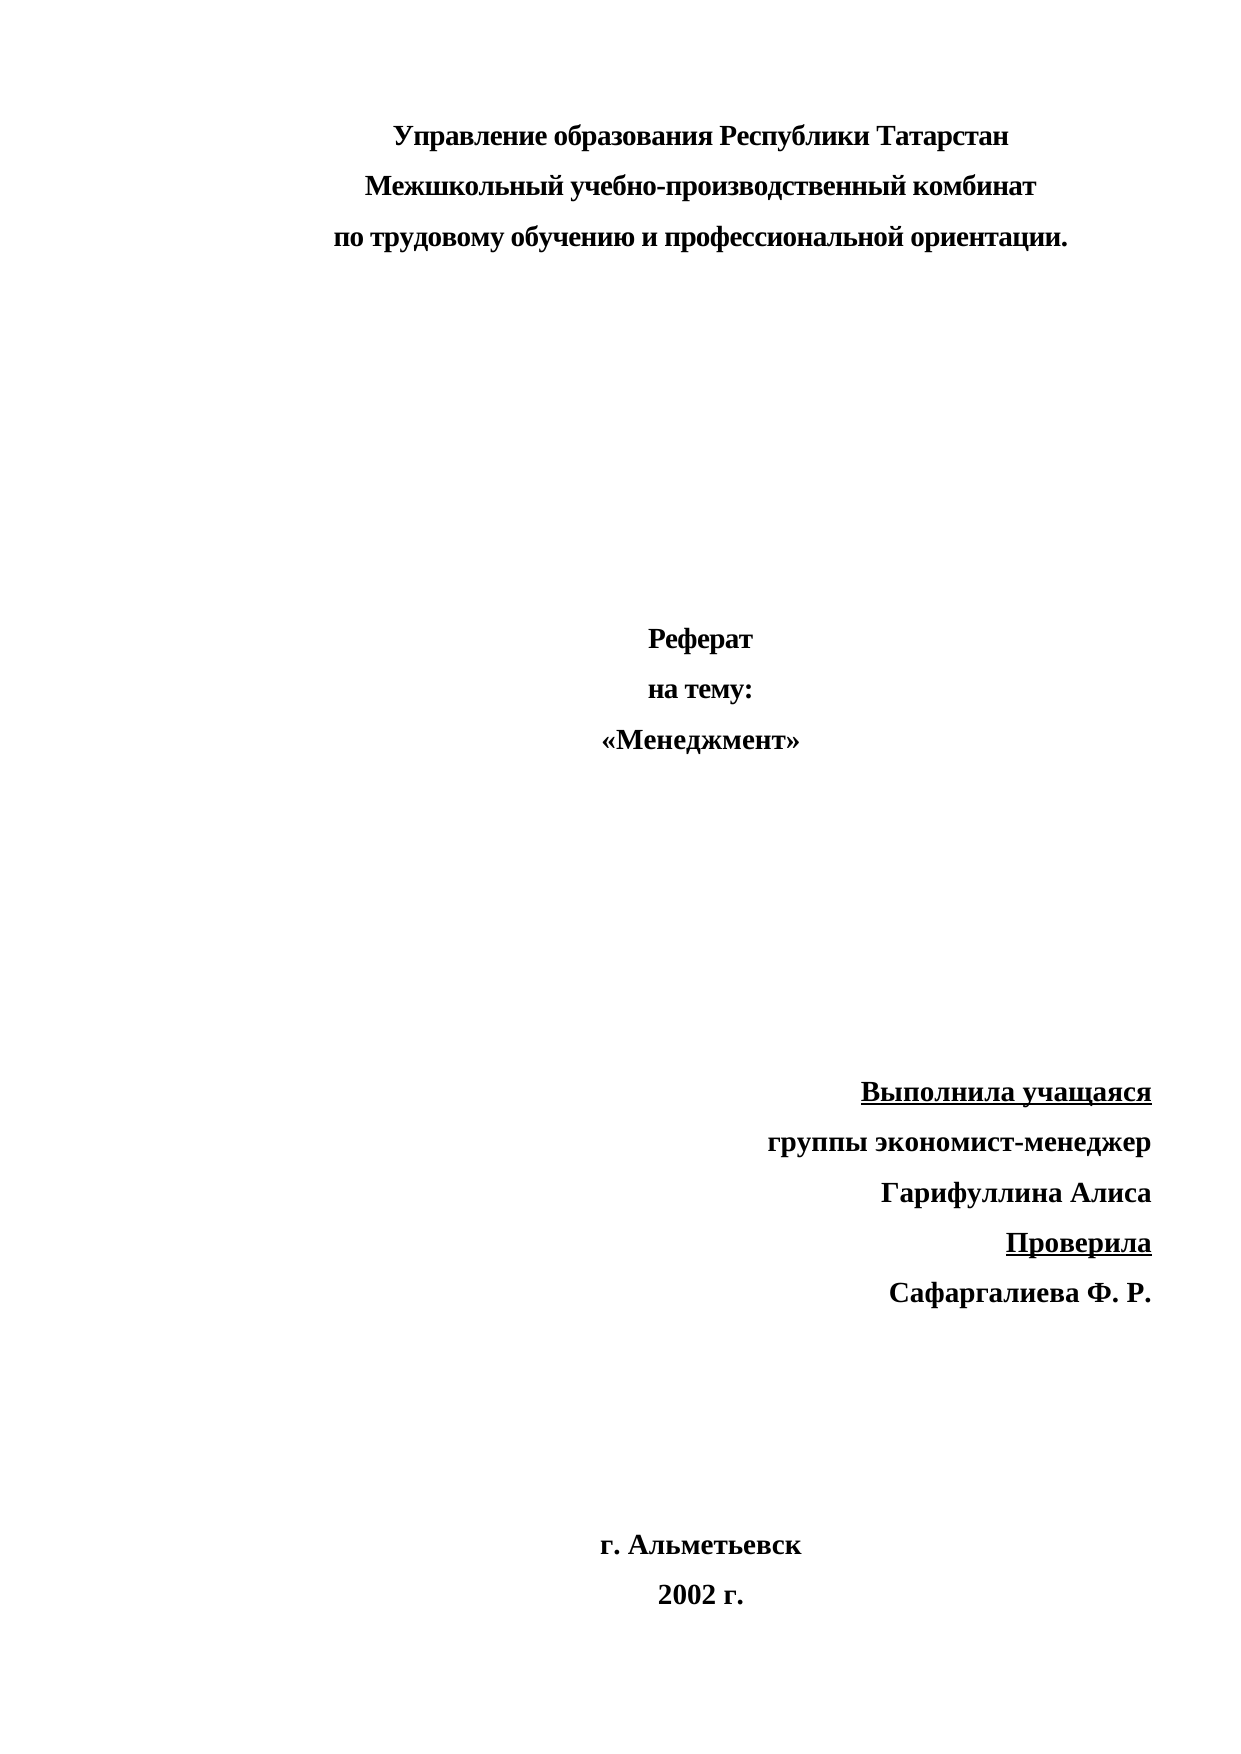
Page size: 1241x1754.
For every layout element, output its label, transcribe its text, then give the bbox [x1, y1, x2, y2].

text по трудовому обучению и профессиональной ориентации. [177, 219, 1152, 252]
text Гарифуллина Алиса [177, 1175, 1152, 1208]
text Выполнила учащаяся [177, 1074, 1152, 1108]
text г. Альметьевск [177, 1527, 1152, 1560]
subtitle Управление образования Республики Татарстан [177, 118, 1152, 152]
text Межшкольный учебно-производственный комбинат [177, 168, 1152, 202]
subtitle Реферат [177, 621, 1152, 655]
text Сафаргалиева Ф. Р. [177, 1275, 1152, 1309]
text группы экономист-менеджер [177, 1124, 1152, 1158]
text . [177, 1577, 1152, 1611]
text «Менеджмент» [177, 722, 1152, 755]
subtitle на тему: [177, 672, 1152, 705]
text Проверила [177, 1225, 1152, 1258]
